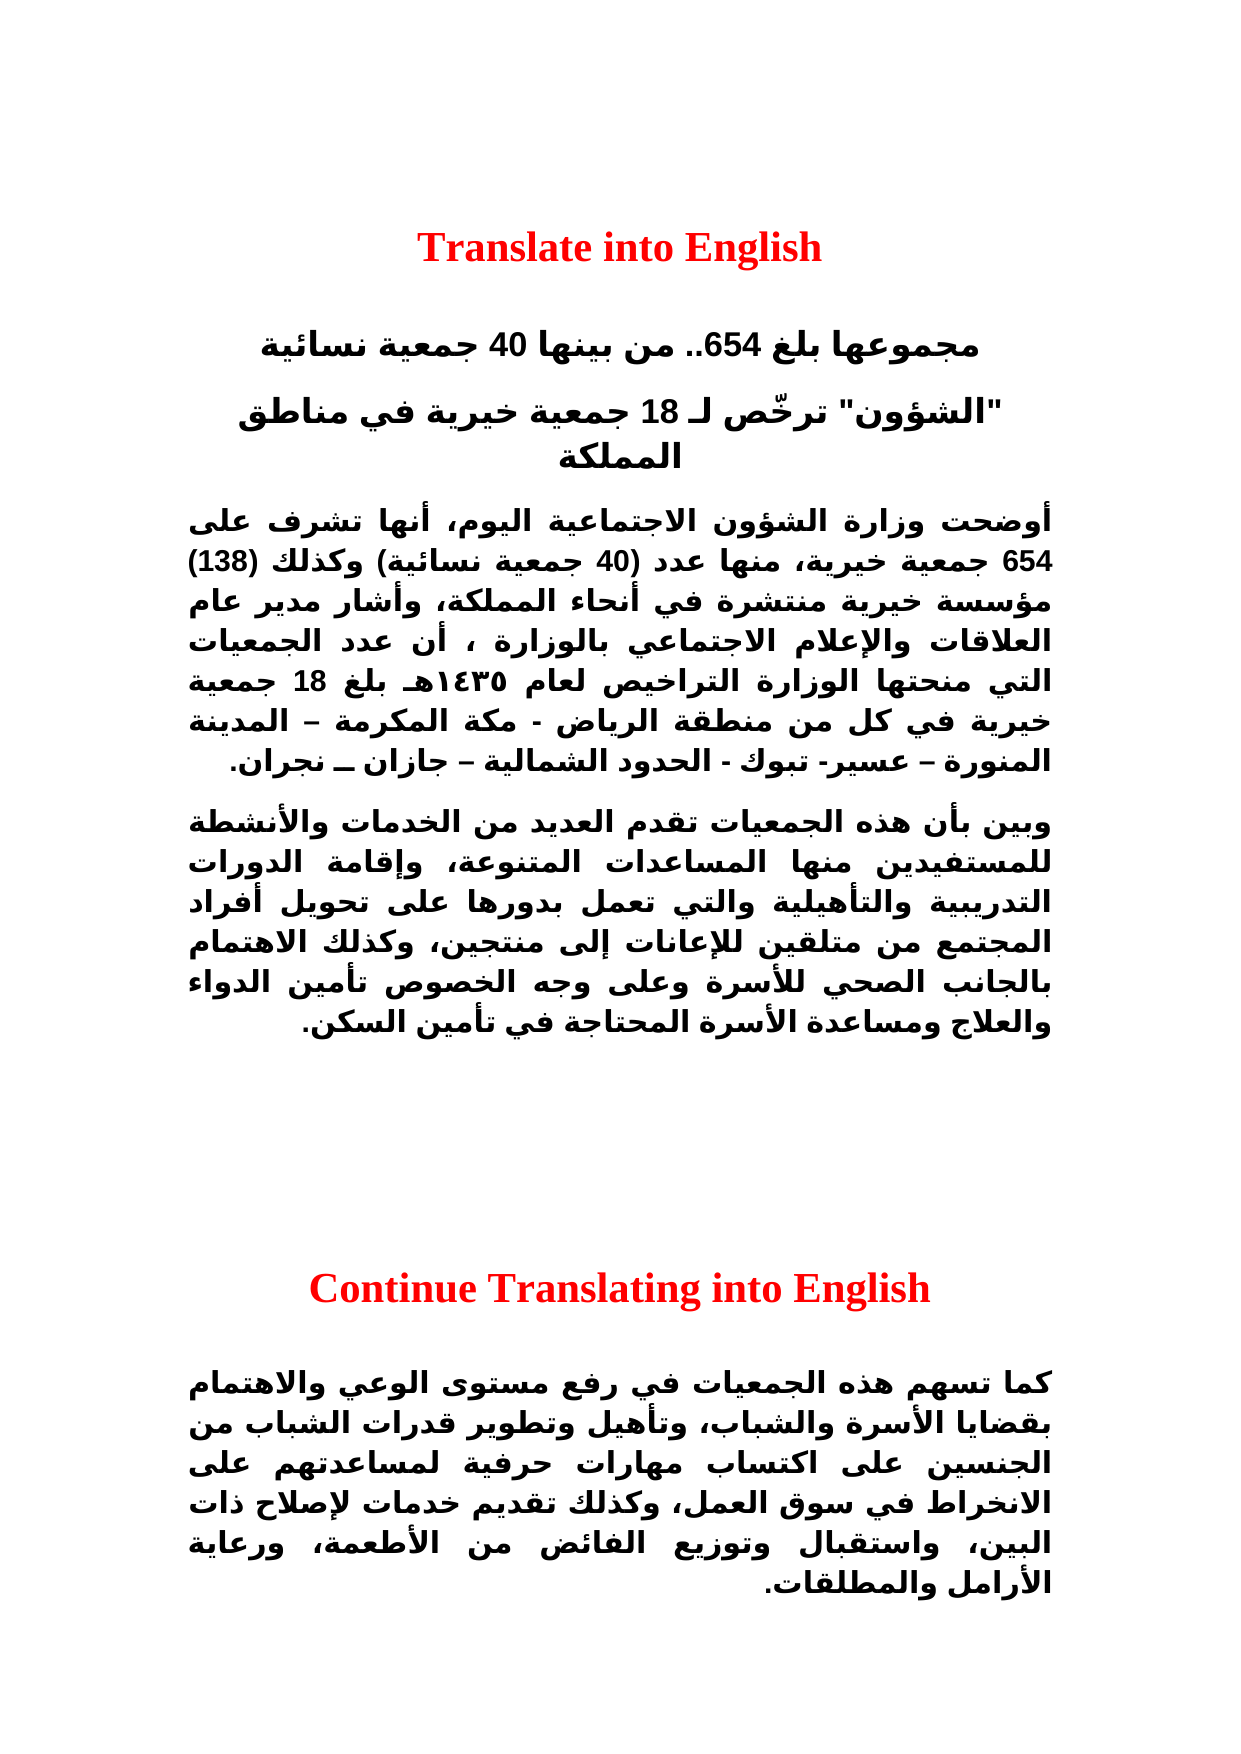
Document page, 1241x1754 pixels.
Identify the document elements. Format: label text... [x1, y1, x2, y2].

text Continue Translating into English [187, 1262, 1053, 1312]
text وبين بأن هذه الجمعيات تقدم العديد من الخدمات والأنشطة للمستفيدين منها المساعدات المتنوعة، وإقامة الدورات التدريبية والتأهيلية والتي تعمل بدورها على تحويل أفراد المجتمع من متلقين للإعانات إلى منتجين، وكذلك الاهتمام بالجانب الصحي للأسرة وعلى وجه الخصوص تأمين الدواء والعلاج ومساعدة الأسرة المحتاجة في تأمين السكن. [187, 803, 1053, 1038]
text مجموعها بلغ 654.. من بينها 40 جمعية نسائية [187, 324, 1053, 364]
text Translate into English [187, 222, 1053, 271]
text "الشؤون" ترخّص لـ 18 جمعية خيرية في مناطق المملكة [187, 391, 1053, 476]
text أوضحت وزارة الشؤون الاجتماعية اليوم، أنها تشرف على 654 جمعية خيرية، منها عدد (40 جمعية نسائية) وكذلك (138) مؤسسة خيرية منتشرة في أنحاء المملكة، وأشار مدير عام العلاقات والإعلام الاجتماعي بالوزارة ، أن عدد الجمعيات التي منحتها الوزارة التراخيص لعام ١٤٣٥هـ بلغ 18 جمعية خيرية في كل من منطقة الرياض - مكة المكرمة – المدينة المنورة – عسير- تبوك - الحدود الشمالية – جازان ــ نجران. [187, 503, 1053, 777]
text كما تسهم هذه الجمعيات في رفع مستوى الوعي والاهتمام بقضايا الأسرة والشباب، وتأهيل وتطوير قدرات الشباب من الجنسين على اكتساب مهارات حرفية لمساعدتهم على الانخراط في سوق العمل، وكذلك تقديم خدمات لإصلاح ذات البين، واستقبال وتوزيع الفائض من الأطعمة، ورعاية الأرامل والمطلقات. [187, 1365, 1053, 1600]
